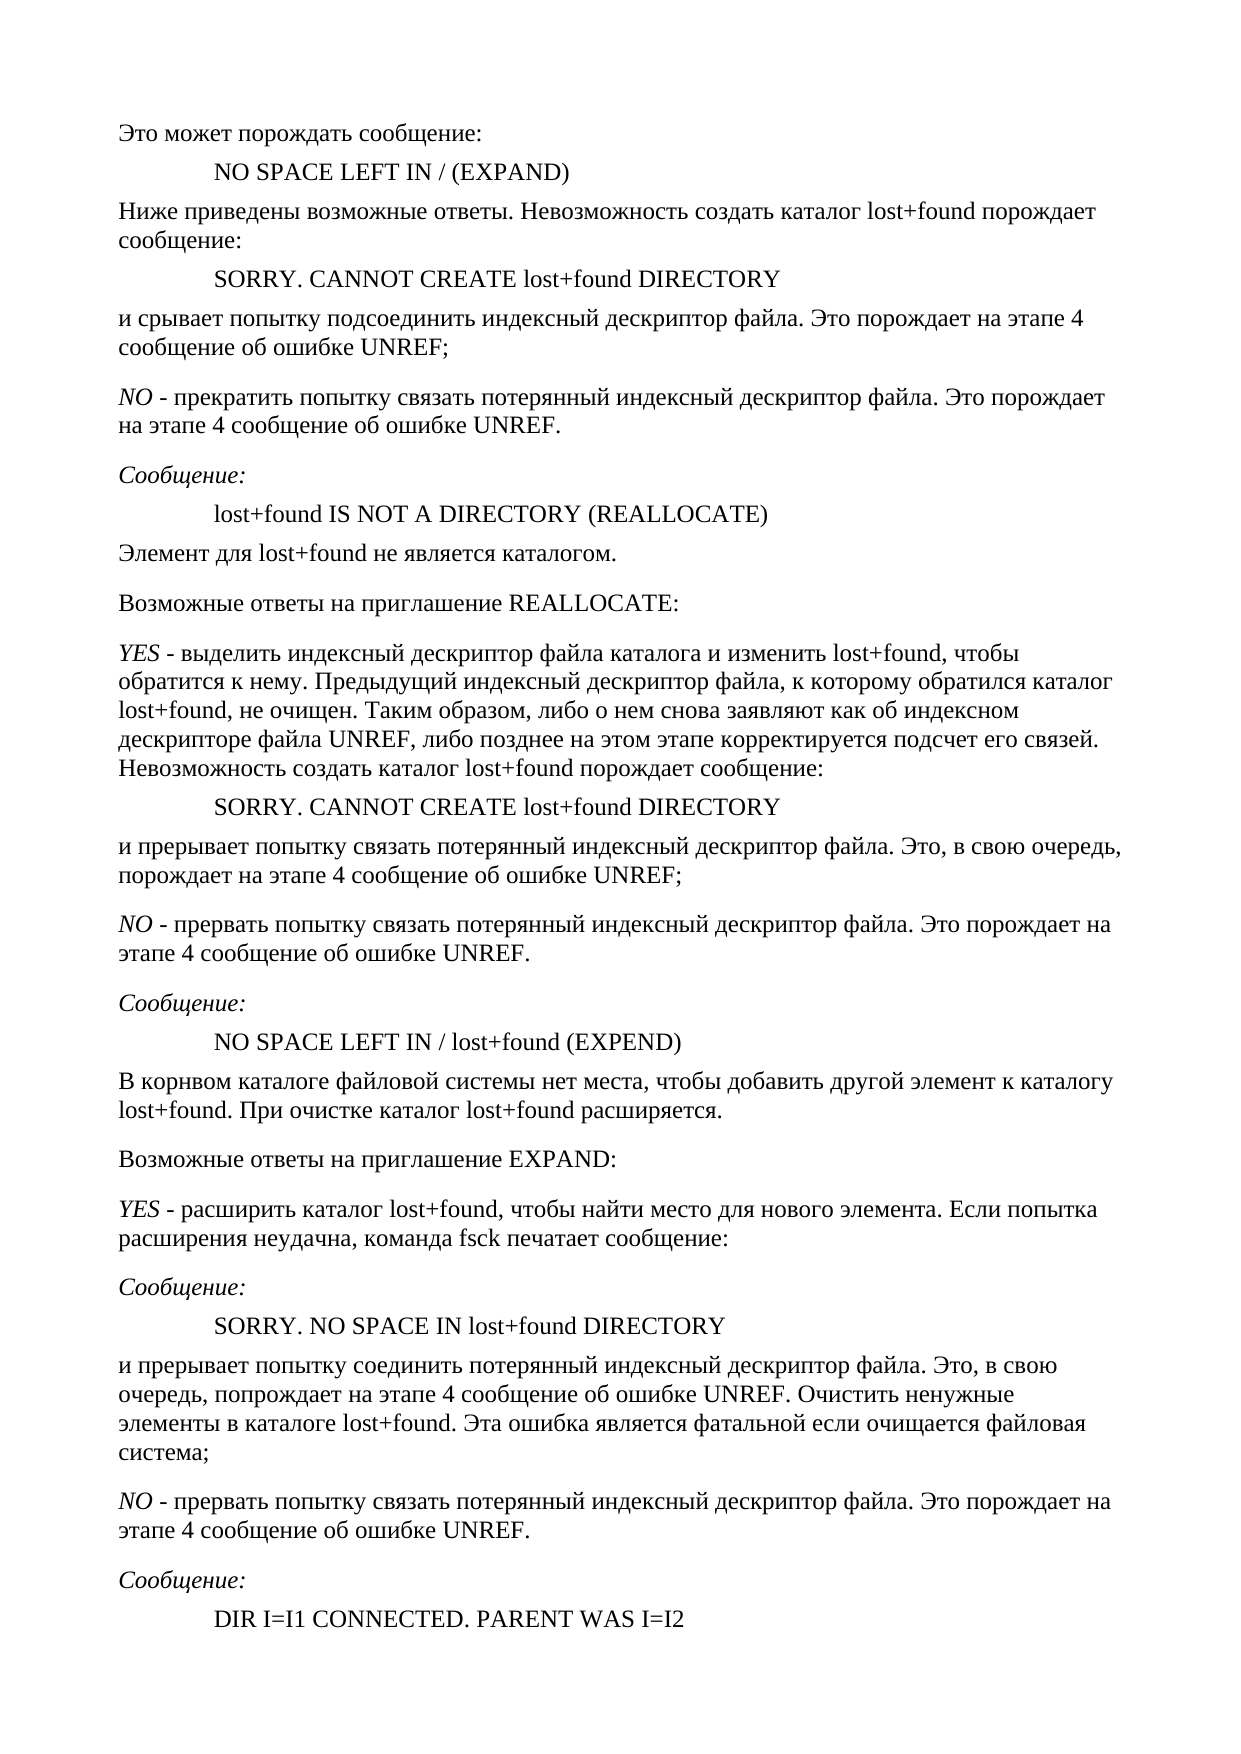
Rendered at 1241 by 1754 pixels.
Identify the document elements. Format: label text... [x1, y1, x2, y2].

text Сообщение: [118, 1565, 1122, 1593]
text YES - расширить каталог lost+found, чтобы найти место для нового элемента. Если попытка расширения неудачна, команда fsck печатает сообщение: [118, 1194, 1122, 1251]
text Сообщение: [118, 988, 1122, 1016]
text lost+found IS NOT A DIRECTORY (REALLOCATE) [118, 499, 1122, 528]
text В корнвом каталоге файловой системы нет места, чтобы добавить другой элемент к каталогу lost+found. При очистке каталог lost+found расширяется. [118, 1066, 1122, 1123]
text Возможные ответы на приглашение REALLOCATE: [118, 588, 1122, 617]
text NO SPACE LEFT IN / lost+found (EXPEND) [118, 1027, 1122, 1056]
text Ниже приведены возможные ответы. Невозможность создать каталог lost+found порождает сообщение: [118, 196, 1122, 254]
text Элемент для lost+found не является каталогом. [118, 538, 1122, 567]
text Сообщение: [118, 460, 1122, 489]
text SORRY. CANNOT CREATE lost+found DIRECTORY [118, 792, 1122, 821]
text Сообщение: [118, 1272, 1122, 1301]
text SORRY. CANNOT CREATE lost+found DIRECTORY [118, 264, 1122, 293]
text YES - выделить индексный дескриптор файла каталога и изменить lost+found, чтобы обратится к нему. Предыдущий индексный дескриптор файла, к которому обратился каталог lost+found, не очищен. Таким образом, либо о нем снова заявляют как об индексном дескрипторе файла UNREF, либо позднее на этом этапе корректируется подсчет его связей. Невозможность создать каталог lost+found порождает сообщение: [118, 638, 1122, 781]
text NO - прервать попытку связать потерянный индексный дескриптор файла. Это порождает на этапе 4 сообщение об ошибке UNREF. [118, 1486, 1122, 1544]
text и прерывает попытку связать потерянный индексный дескриптор файла. Это, в свою очередь, порождает на этапе 4 сообщение об ошибке UNREF; [118, 831, 1122, 888]
text DIR I=I1 CONNECTED. PARENT WAS I=I2 [118, 1604, 1122, 1633]
text NO - прекратить попытку связать потерянный индексный дескриптор файла. Это порождает на этапе 4 сообщение об ошибке UNREF. [118, 382, 1122, 439]
text Это может порождать сообщение: [118, 118, 1122, 147]
text и прерывает попытку соединить потерянный индексный дескриптор файла. Это, в свою очередь, попрождает на этапе 4 сообщение об ошибке UNREF. Очистить ненужные элементы в каталоге lost+found. Эта ошибка является фатальной если очищается файловая система; [118, 1351, 1122, 1466]
text SORRY. NO SPACE IN lost+found DIRECTORY [118, 1311, 1122, 1340]
text NO SPACE LEFT IN / (EXPAND) [118, 157, 1122, 186]
text и срывает попытку подсоединить индексный дескриптор файла. Это порождает на этапе 4 сообщение об ошибке UNREF; [118, 303, 1122, 361]
text Возможные ответы на приглашение EXPAND: [118, 1144, 1122, 1173]
text NO - прервать попытку связать потерянный индексный дескриптор файла. Это порождает на этапе 4 сообщение об ошибке UNREF. [118, 909, 1122, 967]
